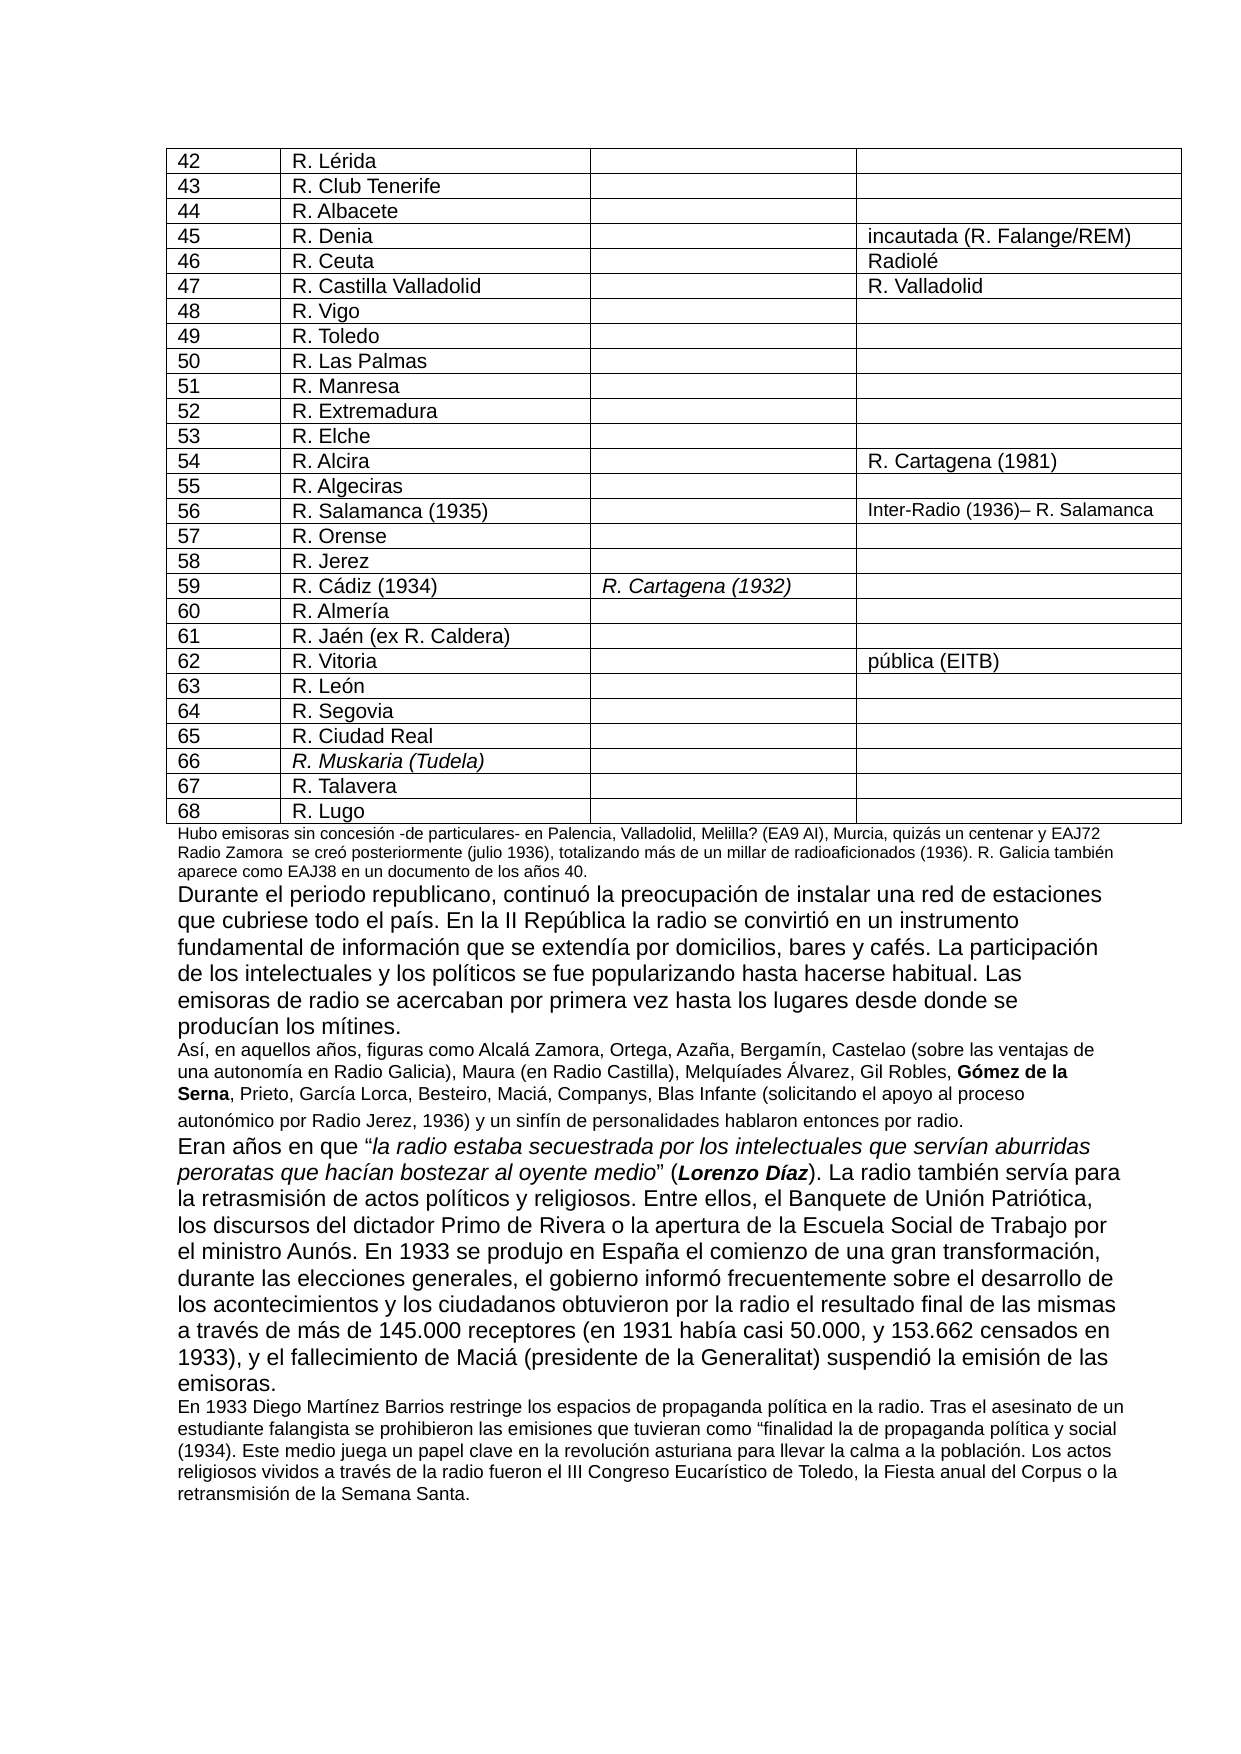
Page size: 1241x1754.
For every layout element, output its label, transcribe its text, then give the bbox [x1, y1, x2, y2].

table_cell 52 [167, 399, 280, 423]
table_cell R. Vitoria [281, 649, 590, 673]
text Así, en aquellos años, figuras como Alcalá Zamora, Ortega, Azaña, Bergamín, Castelao (sobre las ventajas de una autonomía en Radio Galicia), Maura (en Radio Castilla), Melquíades Álvarez, Gil Robles, Gómez de , Prieto, García Lorca, Besteiro, Maciá, Companys, Blas Infante (solicitando el apoyo al proceso autonómico por Radio Jerez, 1936) y un sinfín de personalidades hablaron entonces por radio. [177, 1039, 1106, 1133]
table_cell 44 [167, 199, 280, 223]
table_cell [591, 649, 856, 673]
table_cell [591, 799, 856, 823]
text Durante el periodo republicano, continuó la preocupación de instalar una red de estaciones que cubriese todo el país. En la radio se convirtió en un instrumento fundamental de información que se extendía por domicilios, bares y cafés. La participación de los intelectuales y los políticos se fue popularizando hasta hacerse habitual. Las emisoras de radio se acercaban por primera vez hasta los lugares desde donde se producían los mítines. [177, 881, 1106, 1039]
table_cell [857, 524, 1181, 548]
table_cell R. Cádiz (1934) [281, 574, 590, 598]
table_cell R. Talavera [281, 774, 590, 798]
table_cell 64 [167, 699, 280, 723]
table_cell 47 [167, 274, 280, 298]
table_cell R. Cartagena (1981) [857, 449, 1181, 473]
table_cell [591, 524, 856, 548]
table_cell R. Almería [281, 599, 590, 623]
table_cell [857, 474, 1181, 498]
table_cell 58 [167, 549, 280, 573]
table_cell [857, 399, 1181, 423]
table_cell R. Albacete [281, 199, 590, 223]
table_cell [591, 349, 856, 373]
table_cell R. Orense [281, 524, 590, 548]
table_cell 48 [167, 299, 280, 323]
table_cell R. León [281, 674, 590, 698]
table_cell [857, 574, 1181, 598]
table_cell [591, 499, 856, 523]
table_cell 54 [167, 449, 280, 473]
table_cell [857, 774, 1181, 798]
text En 1933 Diego Martínez Barrios restringe los espacios de propaganda política en la radio. Tras el asesinato de un estudiante falangista se prohibieron las emisiones que tuvieran como “finalidad la de propaganda política y social (1934). Este medio juega un papel clave en la revolución asturiana para llevar la calma a la población. Los actos religiosos vividos a través de la radio fueron el III Congreso Eucarístico de Toledo, anual del Corpus o la retransmisión de [177, 1396, 1165, 1504]
table_cell [857, 374, 1181, 398]
table_cell [591, 199, 856, 223]
table_cell [857, 624, 1181, 648]
table_cell R. Jaén (ex R. Caldera) [281, 624, 590, 648]
table_cell 51 [167, 374, 280, 398]
table_cell [857, 299, 1181, 323]
table_cell [591, 699, 856, 723]
table_cell 43 [167, 174, 280, 198]
table_cell [591, 374, 856, 398]
table_cell R. Las Palmas [281, 349, 590, 373]
table_cell 59 [167, 574, 280, 598]
table_cell [591, 274, 856, 298]
table_cell [591, 299, 856, 323]
table_cell R. Ciudad Real [281, 724, 590, 748]
table_cell R. Extremadura [281, 399, 590, 423]
table_cell [591, 674, 856, 698]
table_cell [857, 724, 1181, 748]
table_cell 62 [167, 649, 280, 673]
table_cell [591, 149, 856, 173]
table_cell R. Algeciras [281, 474, 590, 498]
table_cell R. Club Tenerife [281, 174, 590, 198]
table_cell 42 [167, 149, 280, 173]
table_cell [591, 424, 856, 448]
table_cell R. Jerez [281, 549, 590, 573]
table_cell [857, 549, 1181, 573]
table_cell 55 [167, 474, 280, 498]
table_cell R. Valladolid [857, 274, 1181, 298]
table_cell [591, 624, 856, 648]
table_cell R. Muskaria (Tudela) [281, 749, 590, 773]
table_cell [591, 324, 856, 348]
table_cell R. Lugo [281, 799, 590, 823]
table_cell [857, 699, 1181, 723]
table_cell [591, 449, 856, 473]
table_cell R. Castilla Valladolid [281, 274, 590, 298]
table_cell R. Elche [281, 424, 590, 448]
table_cell 57 [167, 524, 280, 548]
table_cell [591, 399, 856, 423]
table_cell 61 [167, 624, 280, 648]
table_cell 67 [167, 774, 280, 798]
table_cell R. Toledo [281, 324, 590, 348]
table_cell 46 [167, 249, 280, 273]
text Eran años en que “la radio estaba secuestrada por los intelectuales que servían aburridas peroratas que hacían bostezar al oyente medio” (Lorenzo Díaz). La radio también servía para la retrasmisión de actos políticos y religiosos. Entre ellos, el Banquete de Unión Patriótica, los discursos del dictador Primo de Rivera o la apertura de de Trabajo por el ministro Aunós. En 1933 se produjo en España el comienzo de una gran transformación, durante las elecciones generales, el gobierno informó frecuentemente sobre el desarrollo de los acontecimientos y los ciudadanos obtuvieron por la radio el resultado final de las mismas a través de más de 145.000 receptores (en 1931 había casi 50.000, y 153.662 censados en 1933), y el fallecimiento de Maciá (presidente de ) suspendió la emisión de las emisoras. [177, 1133, 1120, 1396]
table_cell [857, 199, 1181, 223]
table_cell 53 [167, 424, 280, 448]
table_cell [591, 249, 856, 273]
table_cell Radiolé [857, 249, 1181, 273]
table_cell [591, 599, 856, 623]
table_cell incautada (R. Falange/REM) [857, 224, 1181, 248]
table_cell R. Vigo [281, 299, 590, 323]
table_cell R. Alcira [281, 449, 590, 473]
table_cell 65 [167, 724, 280, 748]
table_cell [591, 474, 856, 498]
table_cell 60 [167, 599, 280, 623]
table_cell R. Salamanca (1935) [281, 499, 590, 523]
table_cell [857, 349, 1181, 373]
table_cell [591, 224, 856, 248]
table_cell 49 [167, 324, 280, 348]
table_cell R. Manresa [281, 374, 590, 398]
table_cell 56 [167, 499, 280, 523]
table_cell 45 [167, 224, 280, 248]
table_cell pública (EITB) [857, 649, 1181, 673]
table_cell R. Ceuta [281, 249, 590, 273]
table_cell [857, 799, 1181, 823]
table_cell 63 [167, 674, 280, 698]
table_cell [857, 324, 1181, 348]
table_cell 68 [167, 799, 280, 823]
table_cell [857, 599, 1181, 623]
table_cell [591, 549, 856, 573]
table_cell R. Denia [281, 224, 590, 248]
table_cell R. Cartagena (1932) [591, 574, 856, 598]
table_cell [857, 149, 1181, 173]
table_cell [591, 724, 856, 748]
table_cell [591, 174, 856, 198]
table_cell [857, 674, 1181, 698]
table_cell [857, 749, 1181, 773]
table_cell [857, 174, 1181, 198]
table_cell 50 [167, 349, 280, 373]
table_cell Inter-Radio (1936)– R. Salamanca [857, 499, 1181, 523]
text Hubo emisoras sin concesión -de particulares- en Palencia, Valladolid, Melilla? (EA9 AI), Murcia, quizás un centenar y EAJ72 Radio Zamora se creó posteriormente (julio 1936), totalizando más de un millar de radioaficionados (1936). R. Galicia también aparece como EAJ38 en un documento de los años 40. [177, 824, 1120, 881]
table_cell R. Lérida [281, 149, 590, 173]
table_cell 66 [167, 749, 280, 773]
table_cell [857, 424, 1181, 448]
table_cell [591, 749, 856, 773]
table_cell R. Segovia [281, 699, 590, 723]
table_cell [591, 774, 856, 798]
